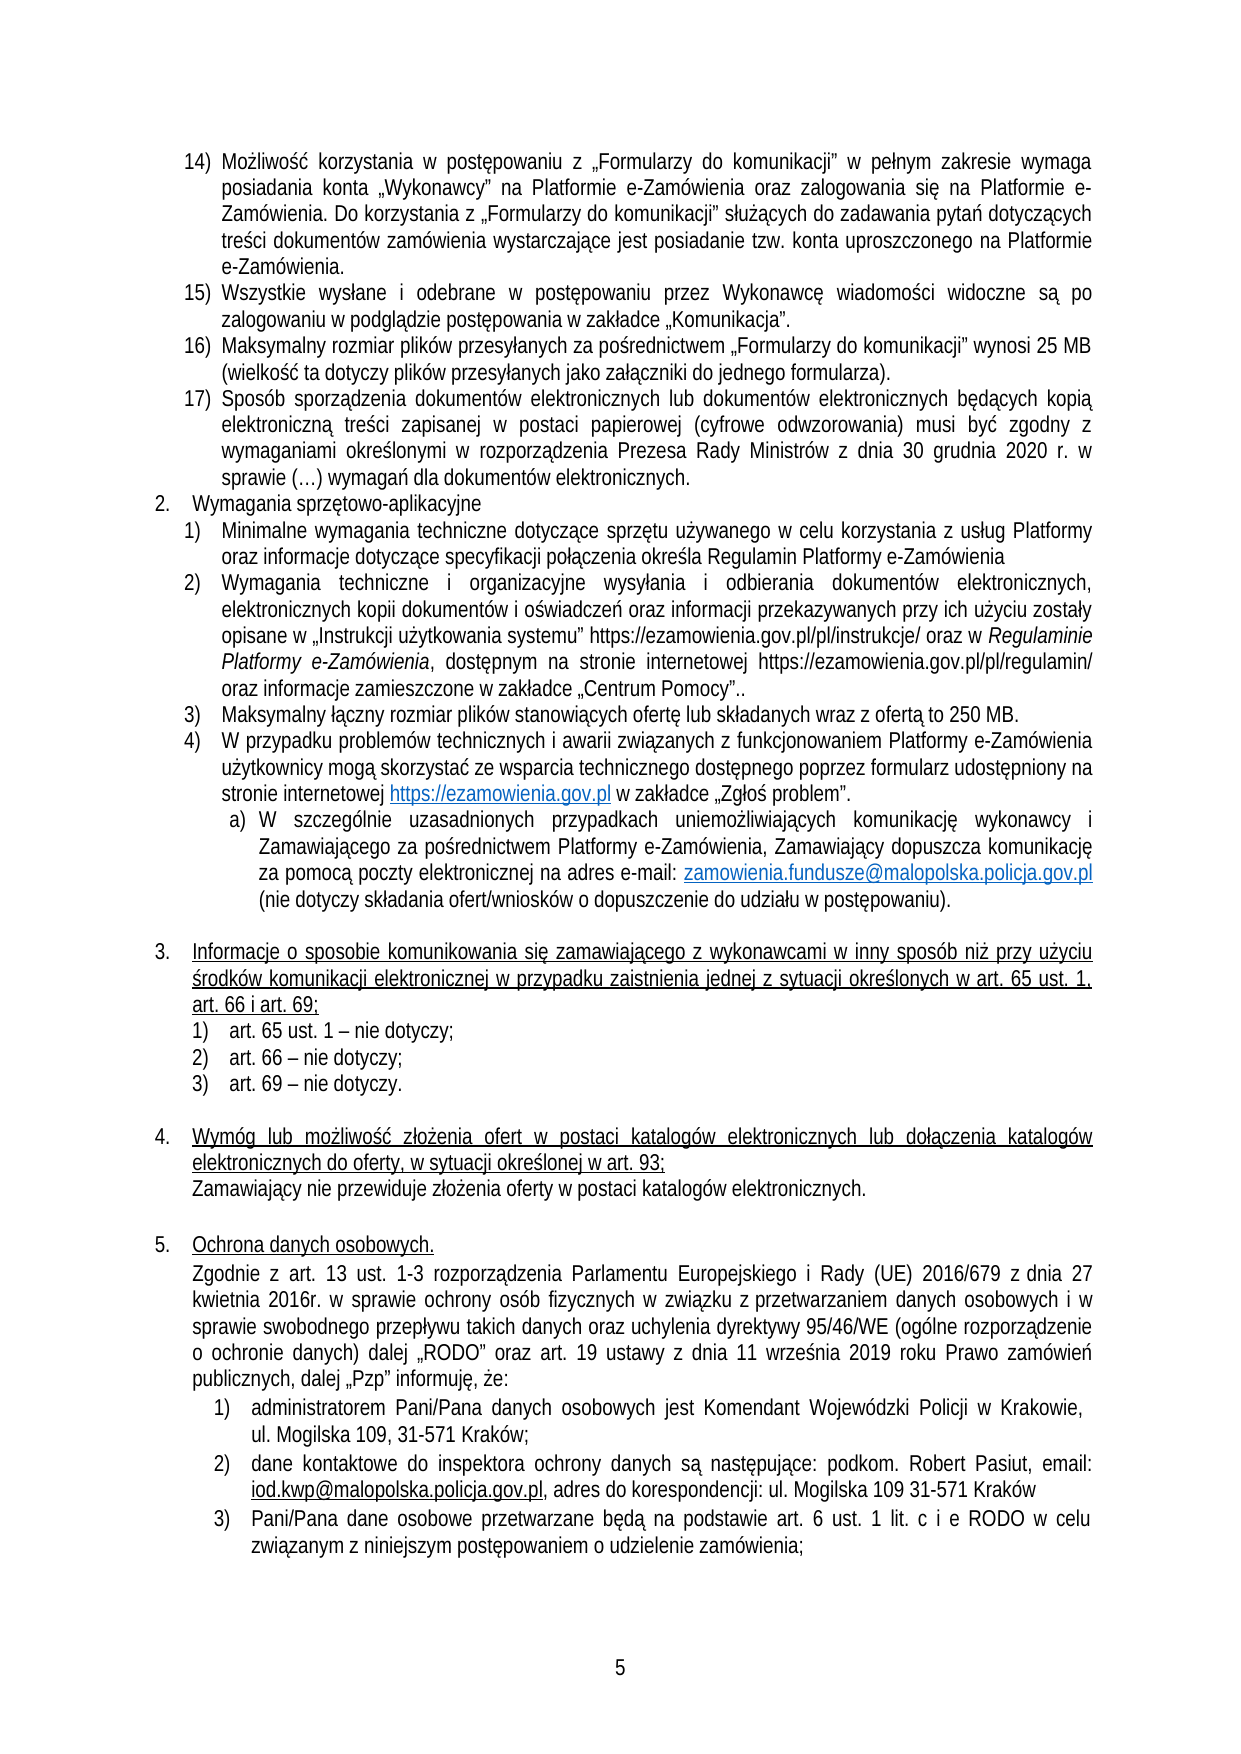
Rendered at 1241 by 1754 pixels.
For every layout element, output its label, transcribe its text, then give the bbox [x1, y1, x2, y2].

list Wymagania techniczne i organizacyjne wysyłania i odbierania dokumentów elektronicznych, elektronicznych kopii dokumentów i oświadczeń oraz informacji przekazywanych przy ich użyciu zostały opisane w „Instrukcji użytkowania systemu” https://ezamowienia.gov.pl/pl/instrukcje/ oraz w Regulaminie Platformy e-Zamówienia, dostępnym na stronie internetowej https://ezamowienia.gov.pl/pl/regulamin/ oraz informacje zamieszczone w zakładce „Centrum Pomocy”.. [184, 569, 1093, 701]
list Minimalne wymagania techniczne dotyczące sprzętu używanego w celu korzystania z usług Platformy oraz informacje dotyczące specyfikacji połączenia określa Regulamin Platformy e-Zamówienia [184, 517, 1093, 569]
list Możliwość korzystania w postępowaniu z „Formularzy do komunikacji” w pełnym zakresie wymaga posiadania konta „Wykonawcy” na Platformie e-Zamówienia oraz zalogowania się na Platformie e-Zamówienia. Do korzystania z „Formularzy do komunikacji” służących do zadawania pytań dotyczących treści dokumentów zamówienia wystarczające jest posiadanie tzw. konta uproszczonego na Platformie e-Zamówienia. [184, 148, 1093, 279]
text Zgodnie z art. 13 ust. 1-3 rozporządzenia Parlamentu Europejskiego i Rady (UE) 2016/679 z dnia 27 kwietnia 2016r. w sprawie ochrony osób fizycznych w związku z przetwarzaniem danych osobowych i w sprawie swobodnego przepływu takich danych oraz uchylenia dyrektywy 95/46/WE (ogólne rozporządzenie o ochronie danych) dalej „RODO” oraz art. 19 ustawy z dnia 11 września 2019 roku Prawo zamówień publicznych, dalej „Pzp” informuję, że: [192, 1260, 1093, 1392]
list administratorem Pani/Pana danych osobowych jest Komendant Wojewódzki Policji w Krakowie, ul. Mogilska 109, 31-571 Kraków; [213, 1394, 1093, 1447]
list Maksymalny rozmiar plików przesyłanych za pośrednictwem „Formularzy do komunikacji” wynosi 25 MB (wielkość ta dotyczy plików przesyłanych jako załączniki do jednego formularza). [184, 332, 1093, 385]
list Pani/Pana dane osobowe przetwarzane będą na podstawie art. 6 ust. 1 lit. c i e RODO w celu związanym z niniejszym postępowaniem o udzielenie zamówienia; [213, 1505, 1093, 1558]
list Ochrona danych osobowych. [154, 1231, 1093, 1257]
list Wymóg lub możliwość złożenia ofert w postaci katalogów elektronicznych lub dołączenia katalogów elektronicznych do oferty, w sytuacji określonej w art. 93; [154, 1123, 1093, 1175]
list art. 65 ust. 1 – nie dotyczy; [192, 1017, 1093, 1044]
list Informacje o sposobie komunikowania się zamawiającego z wykonawcami w inny sposób niż przy użyciu środków komunikacji elektronicznej w przypadku zaistnienia jednej z sytuacji określonych w art. 65 ust. 1, art. 66 i art. 69; [154, 938, 1093, 1017]
text Zamawiający nie przewiduje złożenia oferty w postaci katalogów elektronicznych. [192, 1175, 1093, 1202]
list Maksymalny łączny rozmiar plików stanowiących ofertę lub składanych wraz z ofertą to 250 MB. [184, 701, 1093, 727]
list W przypadku problemów technicznych i awarii związanych z funkcjonowaniem Platformy e-Zamówienia użytkownicy mogą skorzystać ze wsparcia technicznego dostępnego poprzez formularz udostępniony na stronie internetowej https://ezamowienia.gov.pl w zakładce „Zgłoś problem”. [184, 727, 1093, 806]
list art. 66 – nie dotyczy; [192, 1044, 1093, 1070]
list Wymagania sprzętowo-aplikacyjne [154, 490, 1093, 517]
list W szczególnie uzasadnionych przypadkach uniemożliwiających komunikację wykonawcy i Zamawiającego za pośrednictwem Platformy e-Zamówienia, Zamawiający dopuszcza komunikację za pomocą poczty elektronicznej na adres e-mail: zamowienia.fundusze@malopolska.policja.gov.pl (nie dotyczy składania ofert/wniosków o dopuszczenie do udziału w postępowaniu). [229, 806, 1093, 912]
list art. 69 – nie dotyczy. [192, 1070, 1093, 1096]
list dane kontaktowe do inspektora ochrony danych są następujące: podkom. Robert Pasiut, email: iod.kwp@malopolska.policja.gov.pl, adres do korespondencji: ul. Mogilska 109 31-571 Kraków [213, 1450, 1093, 1502]
list Sposób sporządzenia dokumentów elektronicznych lub dokumentów elektronicznych będących kopią elektroniczną treści zapisanej w postaci papierowej (cyfrowe odwzorowania) musi być zgodny z wymaganiami określonymi w rozporządzenia Prezesa Rady Ministrów z dnia 30 grudnia 2020 r. w sprawie (…) wymagań dla dokumentów elektronicznych. [184, 385, 1093, 490]
list Wszystkie wysłane i odebrane w postępowaniu przez Wykonawcę wiadomości widoczne są po zalogowaniu w podglądzie postępowania w zakładce „Komunikacja”. [184, 279, 1093, 332]
